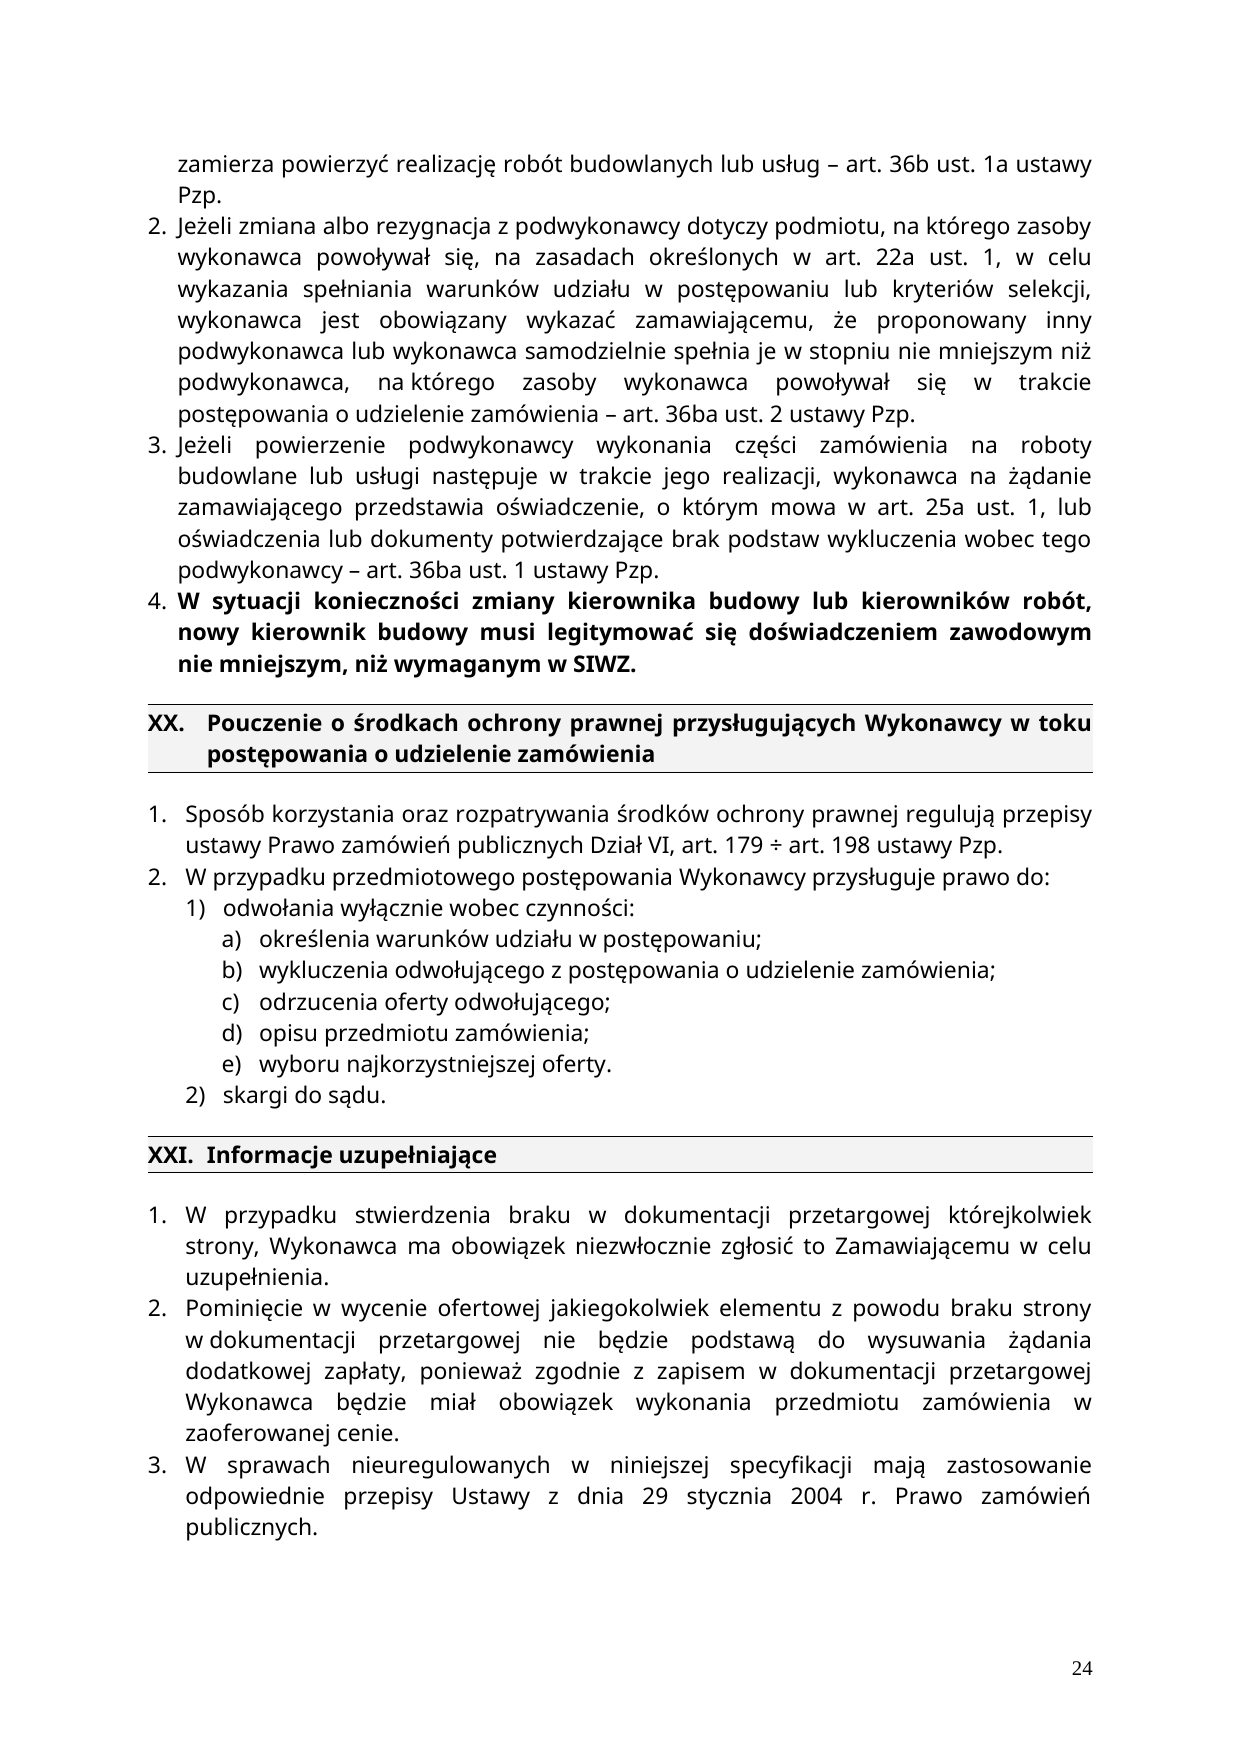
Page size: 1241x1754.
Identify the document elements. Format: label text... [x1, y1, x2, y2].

list skargi do sądu. [185, 1079, 1093, 1111]
list odwołania wyłącznie wobec czynności: [185, 892, 1093, 923]
list Jeżeli powierzenie podwykonawcy wykonania części zamówienia na roboty budowlane lub usługi następuje w trakcie jego realizacji, wykonawca na żądanie zamawiającego przedstawia oświadczenie, o którym mowa w art. 25a ust. 1, lub oświadczenia lub dokumenty potwierdzające brak podstaw wykluczenia wobec tego podwykonawcy – art. 36ba ust. 1 ustawy Pzp. [148, 429, 1093, 585]
text Informacje uzupełniające [148, 1137, 1093, 1172]
list odrzucenia oferty odwołującego; [221, 986, 1093, 1017]
list W sprawach nieuregulowanych w niniejszej specyfikacji mają zastosowanie odpowiednie przepisy Ustawy z dnia 29 stycznia 2004 r. Prawo zamówień publicznych. [148, 1449, 1093, 1542]
list W przypadku stwierdzenia braku w dokumentacji przetargowej którejkolwiek strony, Wykonawca ma obowiązek niezwłocznie zgłosić to Zamawiającemu w celu uzupełnienia. [148, 1199, 1093, 1292]
list W przypadku przedmiotowego postępowania Wykonawcy przysługuje prawo do: [148, 861, 1093, 892]
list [148, 148, 1093, 210]
list wyboru najkorzystniejszej oferty. [221, 1048, 1093, 1079]
list wykluczenia odwołującego z postępowania o udzielenie zamówienia; [221, 954, 1093, 986]
list opisu przedmiotu zamówienia; [221, 1017, 1093, 1048]
list określenia warunków udziału w postępowaniu; [221, 923, 1093, 954]
text Pouczenie o środkach ochrony prawnej przysługujących Wykonawcy w toku postępowania o udzielenie zamówienia [148, 705, 1093, 772]
list Jeżeli zmiana albo rezygnacja z podwykonawcy dotyczy podmiotu, na którego zasoby wykonawca powoływał się, na zasadach określonych w art. 22a ust. 1, w celu wykazania spełniania warunków udziału w postępowaniu lub kryteriów selekcji, wykonawca jest obowiązany wykazać zamawiającemu, że proponowany inny podwykonawca lub wykonawca samodzielnie spełnia je w stopniu nie mniejszym niż podwykonawca, na którego zasoby wykonawca powoływał się w trakcie postępowania o udzielenie zamówienia – art. 36ba ust. 2 ustawy Pzp. [148, 210, 1093, 429]
list Sposób korzystania oraz rozpatrywania środków ochrony prawnej regulują przepisy ustawy Prawo zamówień publicznych Dział VI, art. 179 ÷ art. 198 ustawy Pzp. [148, 798, 1093, 861]
list W sytuacji konieczności zmiany kierownika budowy lub kierowników robót, nowy kierownik budowy musi legitymować się doświadczeniem zawodowym nie mniejszym, niż wymaganym w SIWZ. [148, 585, 1093, 679]
list Pominięcie w wycenie ofertowej jakiegokolwiek elementu z powodu braku strony w dokumentacji przetargowej nie będzie podstawą do wysuwania żądania dodatkowej zapłaty, ponieważ zgodnie z zapisem w dokumentacji przetargowej Wykonawca będzie miał obowiązek wykonania przedmiotu zamówienia w zaoferowanej cenie. [148, 1292, 1093, 1449]
